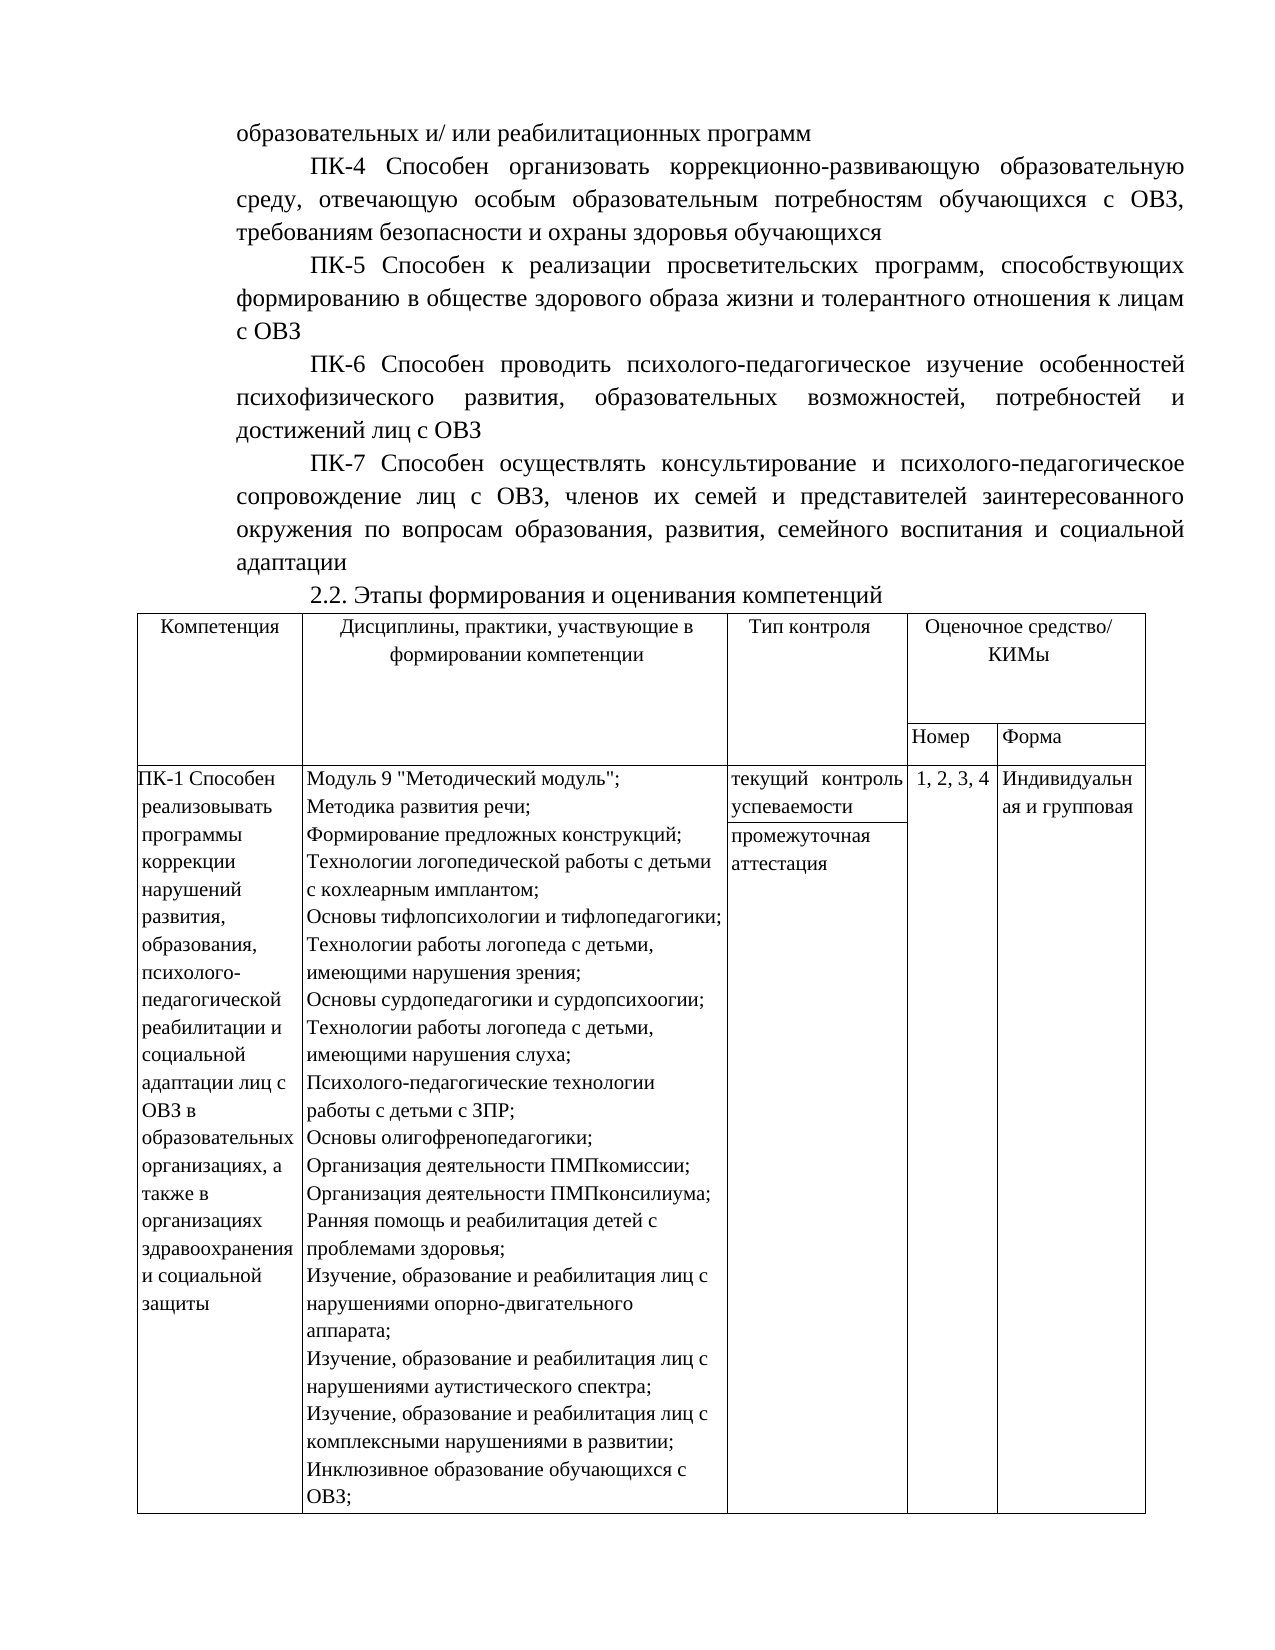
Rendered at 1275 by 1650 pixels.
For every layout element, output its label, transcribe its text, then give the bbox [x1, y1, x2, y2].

table_cell 1, 2, 3, 4 [908, 766, 997, 1512]
table_cell Индивидуальная и групповая [998, 766, 1145, 1512]
text ПК-7 Способен осуществлять консультирование и психолого-педагогическое сопровождение лиц с ОВЗ, членов их семей и представителей заинтересованного окружения по вопросам образования, развития, семейного воспитания и социальной адаптации [236, 448, 1185, 576]
table_cell Модуль 9 "Методический модуль"; Методика развития речи; Формирование предложных конструкций; Технологии логопедической работы с детьми с кохлеарным имплантом; Основы тифлопсихологии и тифлопедагогики; Технологии работы логопеда с детьми, имеющими нарушения зрения; Основы сурдопедагогики и сурдопсихоогии; Технологии работы логопеда с детьми, имеющими нарушения слуха; Психолого-педагогические технологии работы с детьми с ЗПР; Основы олигофренопедагогики; Организация деятельности ПМПкомиссии; Организация деятельности ПМПконсилиума; Ранняя помощь и реабилитация детей с проблемами здоровья; Изучение, образование и реабилитация лиц с нарушениями опорно-двигательного аппарата; Изучение, образование и реабилитация лиц с нарушениями аутистического спектра; Изучение, образование и реабилитация лиц с комплексными нарушениями в развитии; Инклюзивное образование обучающихся с ОВЗ; Модуль 8 "Логопедия. Образование и психолого-педагогическая реабилитация лиц с нарушениями речи"; Функционалный базис речи; Дислалия; Дизартрия; Нарушения голоса. Ринолалия; Алалия. Афазия; Нарушения письма и чтения; Заикание; Фонетико-фонематическое недоразвитие; Общее недоразвитие речи; Специальная методика преподавания русского языка; Специальная методика обучения математике; Логоритмика; Производственная практика: педагогическая практика; Производственная практика; Преддипломная практика; Подготовка к сдаче и сдача государственного экзамена [303, 766, 727, 1512]
text ПК-6 Способен проводить психолого-педагогическое изучение особенностей психофизического развития, образовательных возможностей, потребностей и достижений лиц с ОВЗ [236, 349, 1185, 444]
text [236, 118, 1185, 147]
table_cell ПК-1 Способен реализовывать программы коррекции нарушений развития, образования, психолого-педагогической реабилитации и социальной адаптации лиц с ОВЗ в образовательных организациях, а также в организациях здравоохранения и социальной защиты [138, 766, 302, 1512]
table_cell Номер [908, 724, 997, 765]
table_header Оценочное средство/ КИМы [908, 614, 1145, 723]
table_cell текущий контроль успеваемости [728, 766, 907, 822]
table_header Компетенция [138, 614, 302, 765]
table_cell Форма [998, 724, 1145, 765]
table_header Тип контроля [728, 614, 907, 765]
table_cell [728, 823, 907, 1512]
text ПК-5 Способен к реализации просветительских программ, способствующих формированию в обществе здорового образа жизни и толерантного отношения к лицам с ОВЗ [236, 250, 1185, 345]
text 2.2. Этапы формирования и оценивания компетенций [236, 580, 1185, 609]
table_header Дисциплины, практики, участвующие в формировании компетенции [303, 614, 727, 765]
text ПК-4 Способен организовать коррекционно-развивающую образовательную среду, отвечающую особым образовательным потребностям обучающихся с ОВЗ, требованиям безопасности и охраны здоровья обучающихся [236, 151, 1185, 246]
